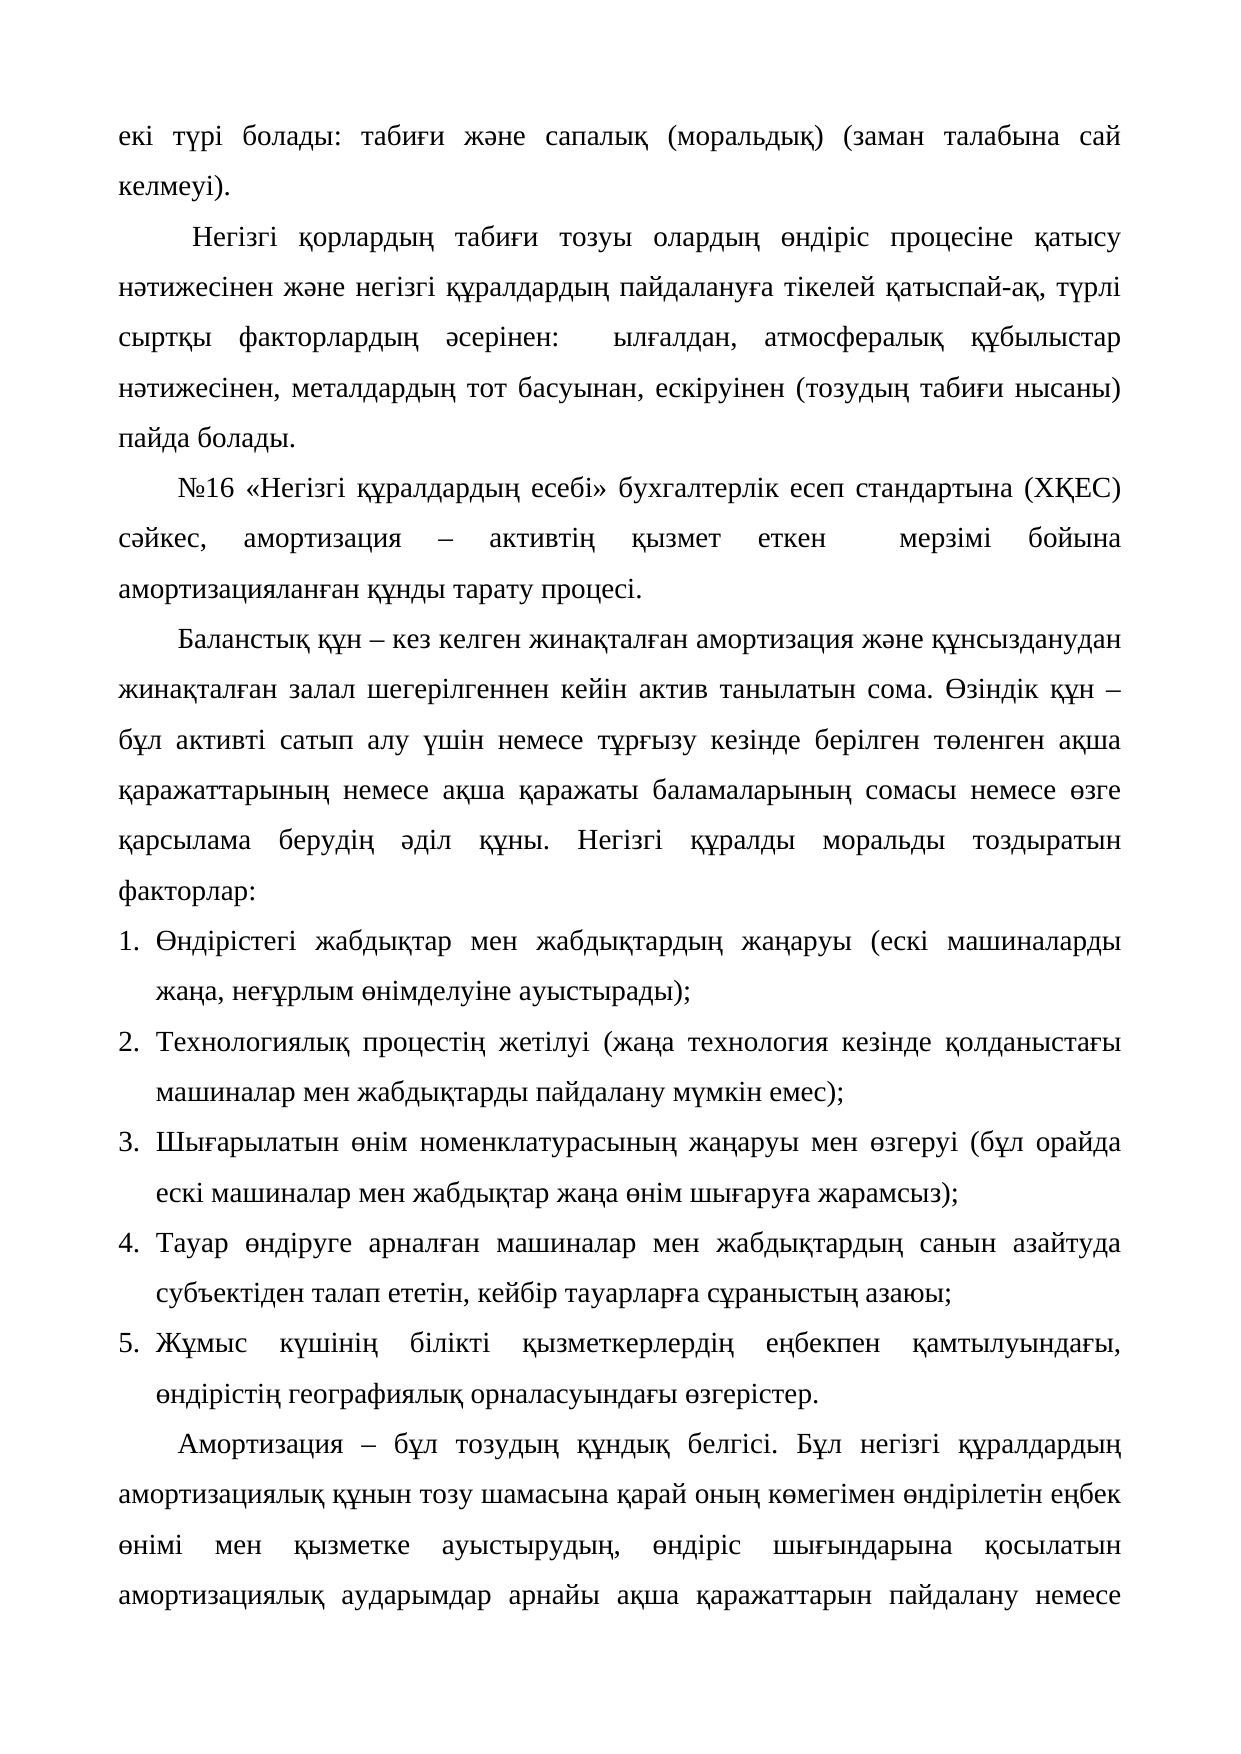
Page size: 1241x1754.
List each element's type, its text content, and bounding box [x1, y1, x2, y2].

list Өндірістегі жабдықтар мен жабдықтардың жаңаруы (ескі машиналарды жаңа, неғұрлым өнімделуіне ауыстырады); [118, 923, 1122, 1007]
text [118, 118, 1122, 202]
text №16 «Негізгі құралдардың есебі» бухгалтерлік есеп стандартына (ХҚЕС) сәйкес, амортизация – активтің қызмет еткен мерзімі бойына амортизацияланған құнды тарату процесі. [118, 470, 1122, 604]
list Шығарылатын өнім номенклатурасының жаңаруы мен өзгеруі (бұл орайда ескі машиналар мен жабдықтар жаңа өнім шығаруға жарамсыз); [118, 1124, 1122, 1208]
list Тауар өндіруге арналған машиналар мен жабдықтардың санын азайтуда субъектіден талап ететін, кейбір тауарларға сұраныстың азаюы; [118, 1225, 1122, 1309]
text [118, 1426, 1122, 1611]
text Негізгі қорлардың табиғи тозуы олардың өндіріс процесіне қатысу нәтижесінен және негізгі құралдардың пайдалануға тікелей қатыспай-ақ, түрлі сыртқы факторлардың әсерінен: ылғалдан, атмосфералық құбылыстар нәтижесінен, металдардың тот басуынан, ескіруінен (тозудың табиғи нысаны) пайда болады. [118, 219, 1122, 453]
list Технологиялық процестің жетілуі (жаңа технология кезінде қолданыстағы машиналар мен жабдықтарды пайдалану мүмкін емес); [118, 1024, 1122, 1108]
list Жұмыс күшінің білікті қызметкерлердің еңбекпен қамтылуындағы, өндірістің географиялық орналасуындағы өзгерістер. [118, 1326, 1122, 1409]
text Баланстық құн – кез келген жинақталған амортизация және құнсызданудан жинақталған залал шегерілгеннен кейін актив танылатын сома. Өзіндік құн – бұл активті сатып алу үшін немесе тұрғызу кезінде берілген төленген ақша қаражаттарының немесе ақша қаражаты баламаларының сомасы немесе өзге қарсылама берудің әділ құны. Негізгі құралды моральды тоздыратын факторлар: [118, 621, 1122, 906]
